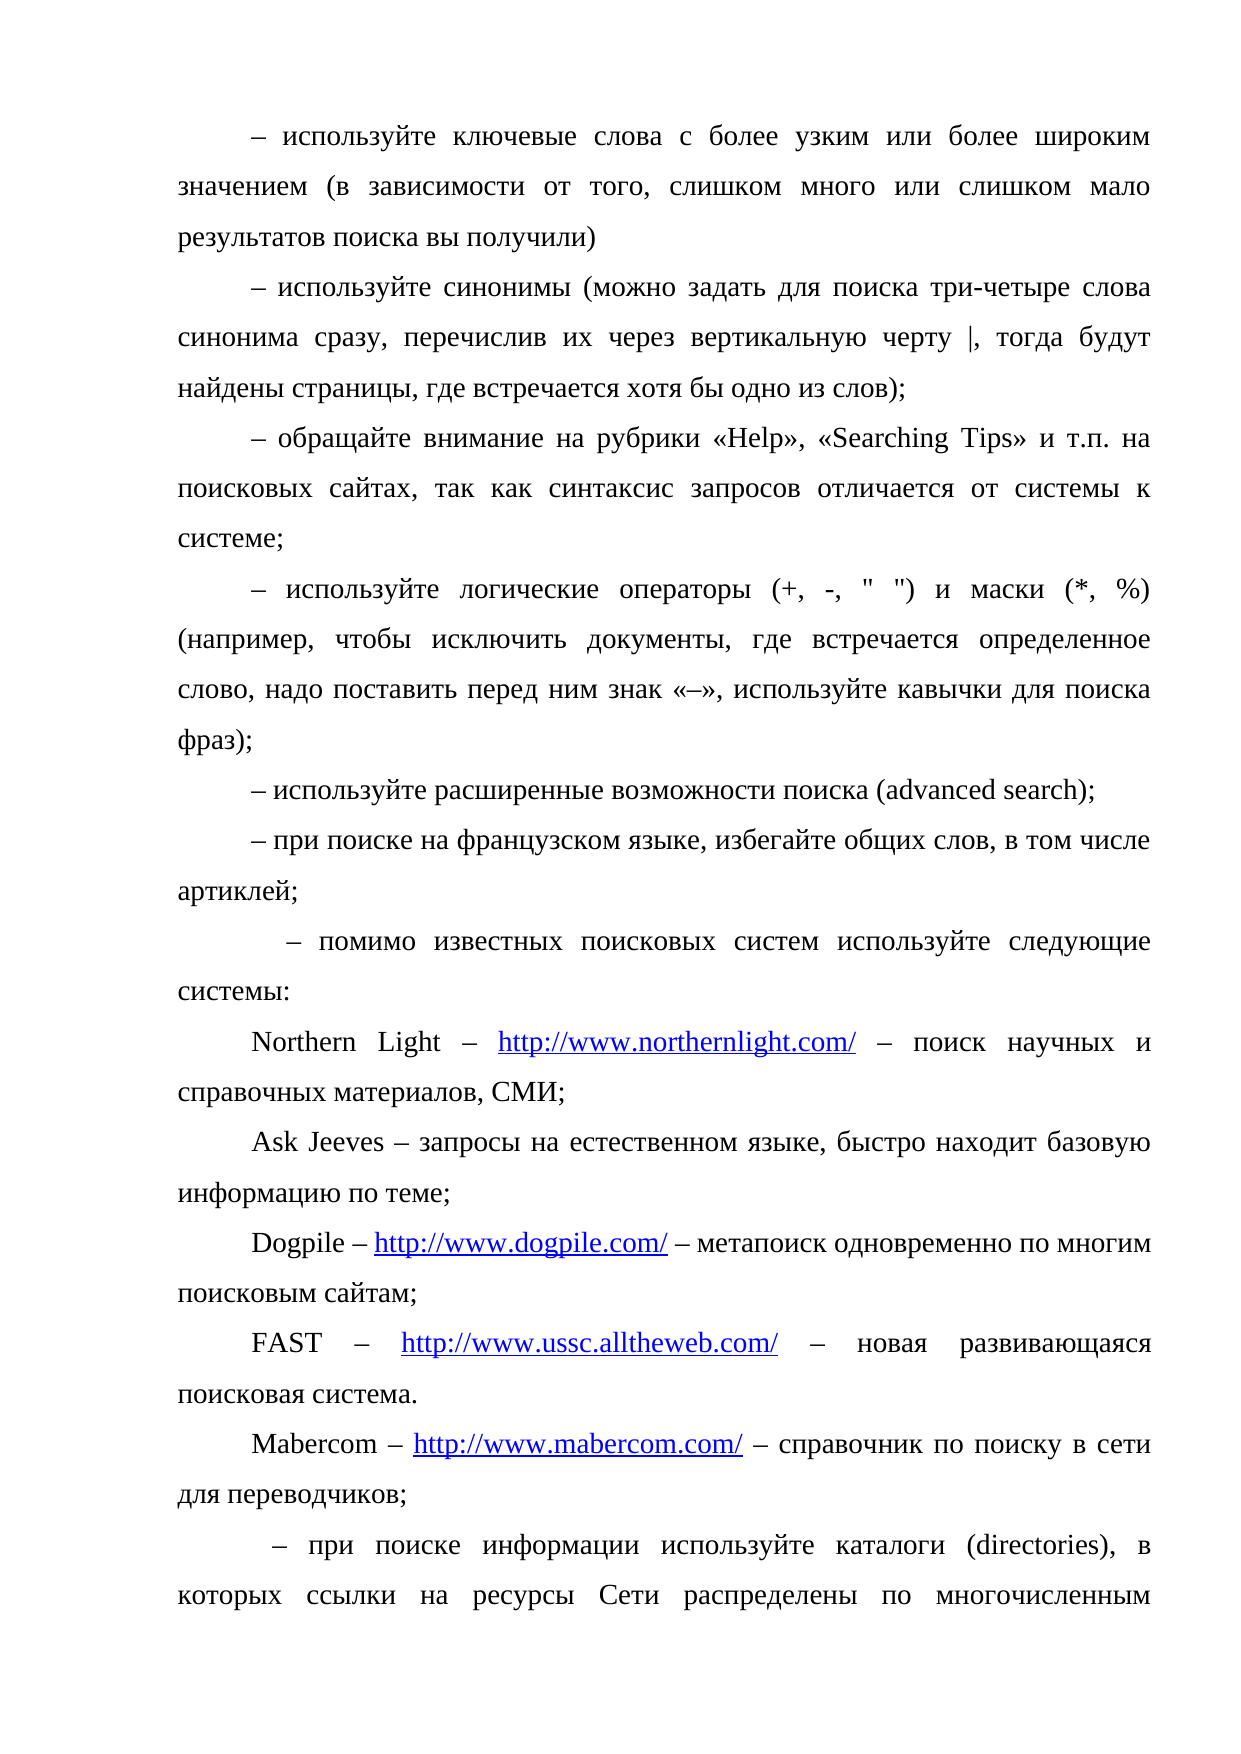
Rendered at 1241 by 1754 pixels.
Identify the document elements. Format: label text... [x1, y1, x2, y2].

text Mabercom – http://www.mabercom.com/ – справочник по поиску в сети для переводчиков; [177, 1426, 1152, 1510]
text – используйте ключевые слова с более узким или более широким значением (в зависимости от того, слишком много или слишком мало результатов поиска вы получили) [177, 118, 1152, 252]
text Dogpile – http://www.dogpile.com/ – метапоиск одновременно по многим поисковым сайтам; [177, 1225, 1152, 1309]
text Ask Jeeves – запросы на естественном языке, быстро находит базовую информацию по теме; [177, 1124, 1152, 1208]
text – обращайте внимание на рубрики «Help», «Searching Tips» и т.п. на поисковых сайтах, так как синтаксис запросов отличается от системы к системе; [177, 420, 1152, 554]
text FAST – http://www.ussc.alltheweb.com/ – новая развивающаяся поисковая система. [177, 1326, 1152, 1409]
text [177, 1527, 1152, 1611]
text – помимо известных поисковых систем используйте следующие системы: [177, 923, 1152, 1007]
text – используйте расширенные возможности поиска (advanced search); [177, 772, 1152, 806]
text – используйте логические операторы (+, -, " ") и маски (*, %) (например, чтобы исключить документы, где встречается определенное слово, надо поставить перед ним знак «–», используйте кавычки для поиска фраз); [177, 571, 1152, 755]
text – при поиске на французском языке, избегайте общих слов, в том числе артиклей; [177, 822, 1152, 906]
text Northern Light – http://www.northernlight.com/ – поиск научных и справочных материалов, СМИ; [177, 1024, 1152, 1108]
text – используйте синонимы (можно задать для поиска три-четыре слова синонима сразу, перечислив их через вертикальную черту |, тогда будут найдены страницы, где встречается хотя бы одно из слов); [177, 269, 1152, 403]
